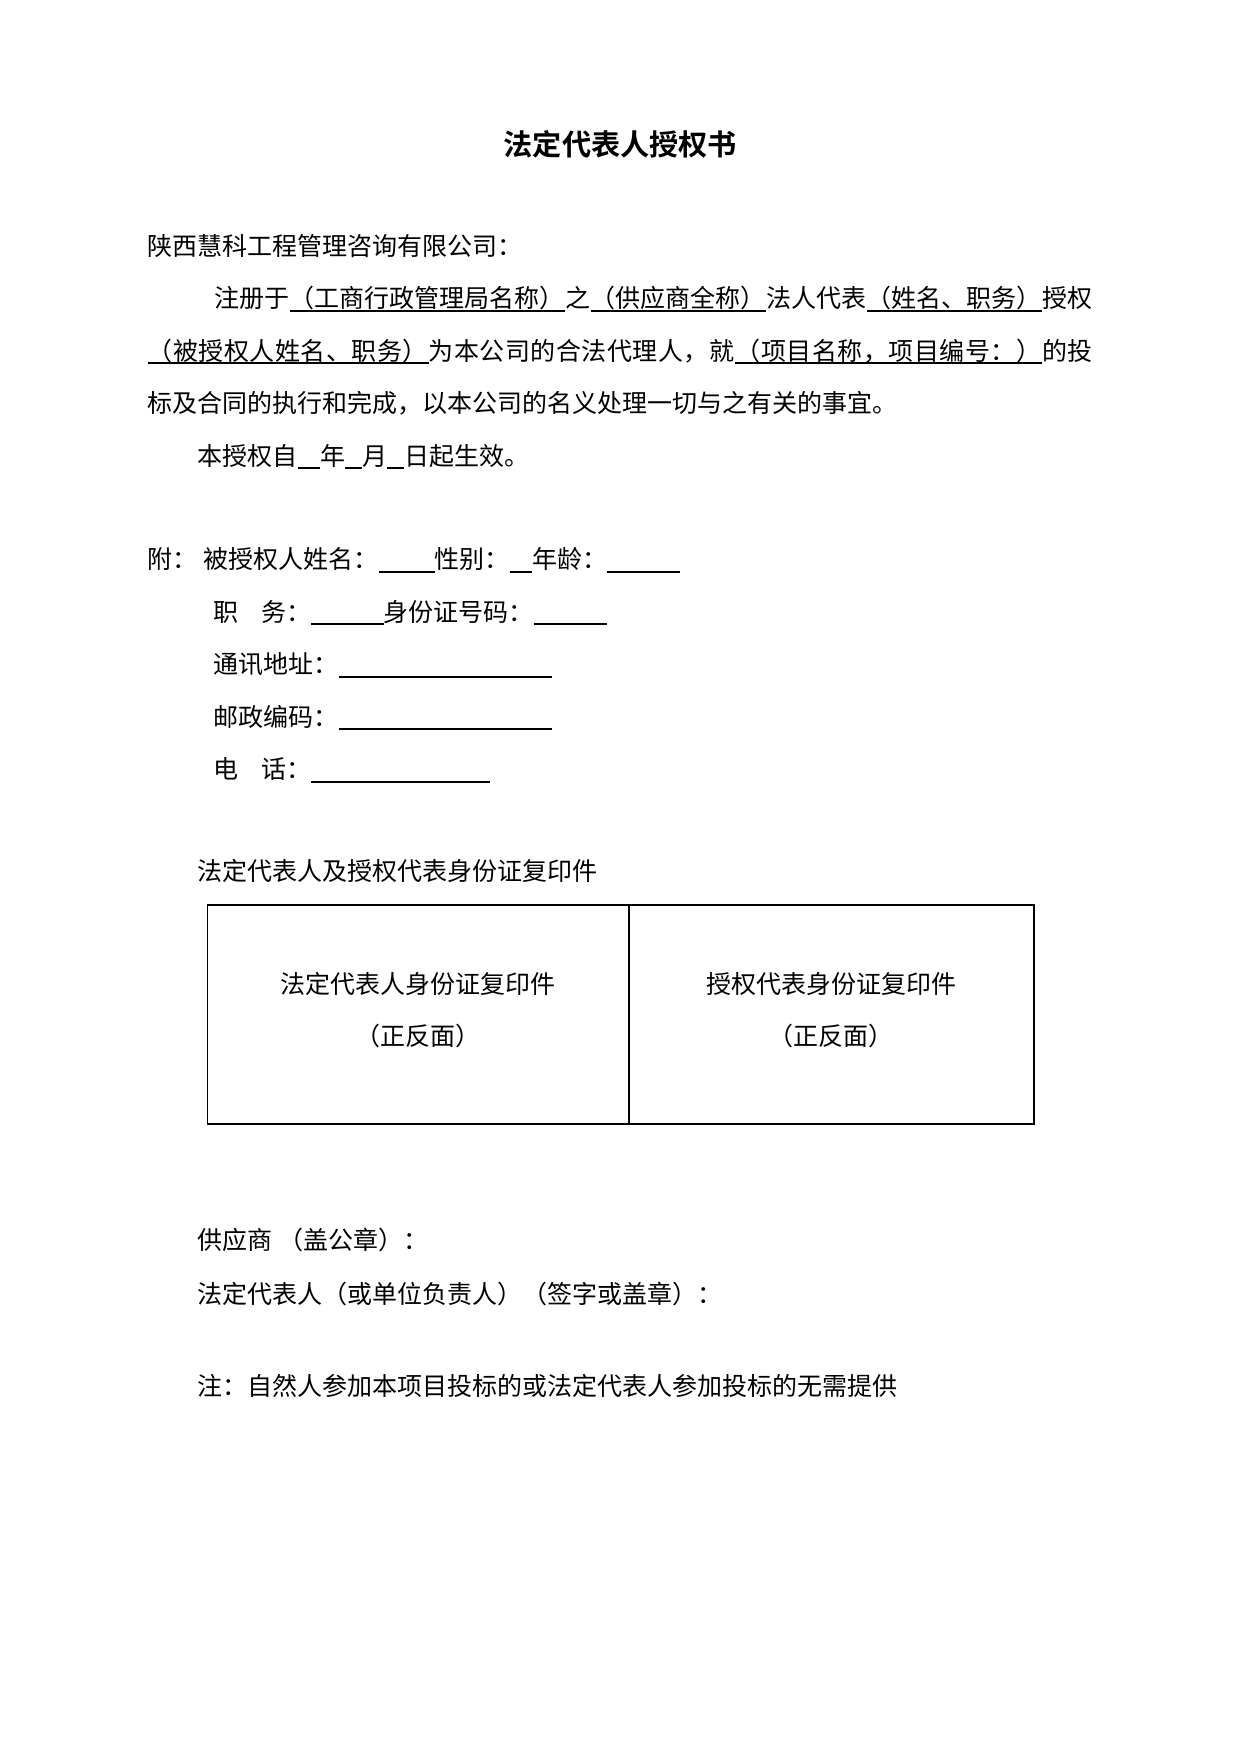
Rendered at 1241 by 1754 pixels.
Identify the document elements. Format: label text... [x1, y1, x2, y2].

text 法定代表人（或单位负责人）（签字或盖章）： [148, 1275, 1093, 1311]
text 本授权自 年 月 日起生效。 [148, 436, 1093, 472]
text 法定代表人授权书 [148, 122, 1093, 164]
text 邮政编码： [148, 697, 1093, 734]
text 附： 被授权人姓名： 性别： 年龄： [148, 540, 1093, 576]
text 通讯地址： [148, 645, 1093, 681]
table_header 授权代表身份证复印件 （正反面） [630, 906, 1033, 1123]
text 供应商 （盖公章）： [148, 1220, 1093, 1257]
text 注册于（工商行政管理局名称）之（供应商全称）法人代表（姓名、职务）授权（被授权人姓名、职务）为本公司的合法代理人，就（项目名称，项目编号：）的投标及合同的执行和完成，以本公司的名义处理一切与之有关的事宜。 [148, 279, 1093, 420]
text 职 务： 身份证号码： [148, 592, 1093, 629]
text 电 话： [148, 750, 1093, 786]
table_header 法定代表人身份证复印件 （正反面） [208, 906, 628, 1123]
text 法定代表人及授权代表身份证复印件 [148, 852, 1093, 888]
text 注：自然人参加本项目投标的或法定代表人参加投标的无需提供 [148, 1367, 1093, 1403]
text 陕西慧科工程管理咨询有限公司： [148, 226, 1093, 262]
